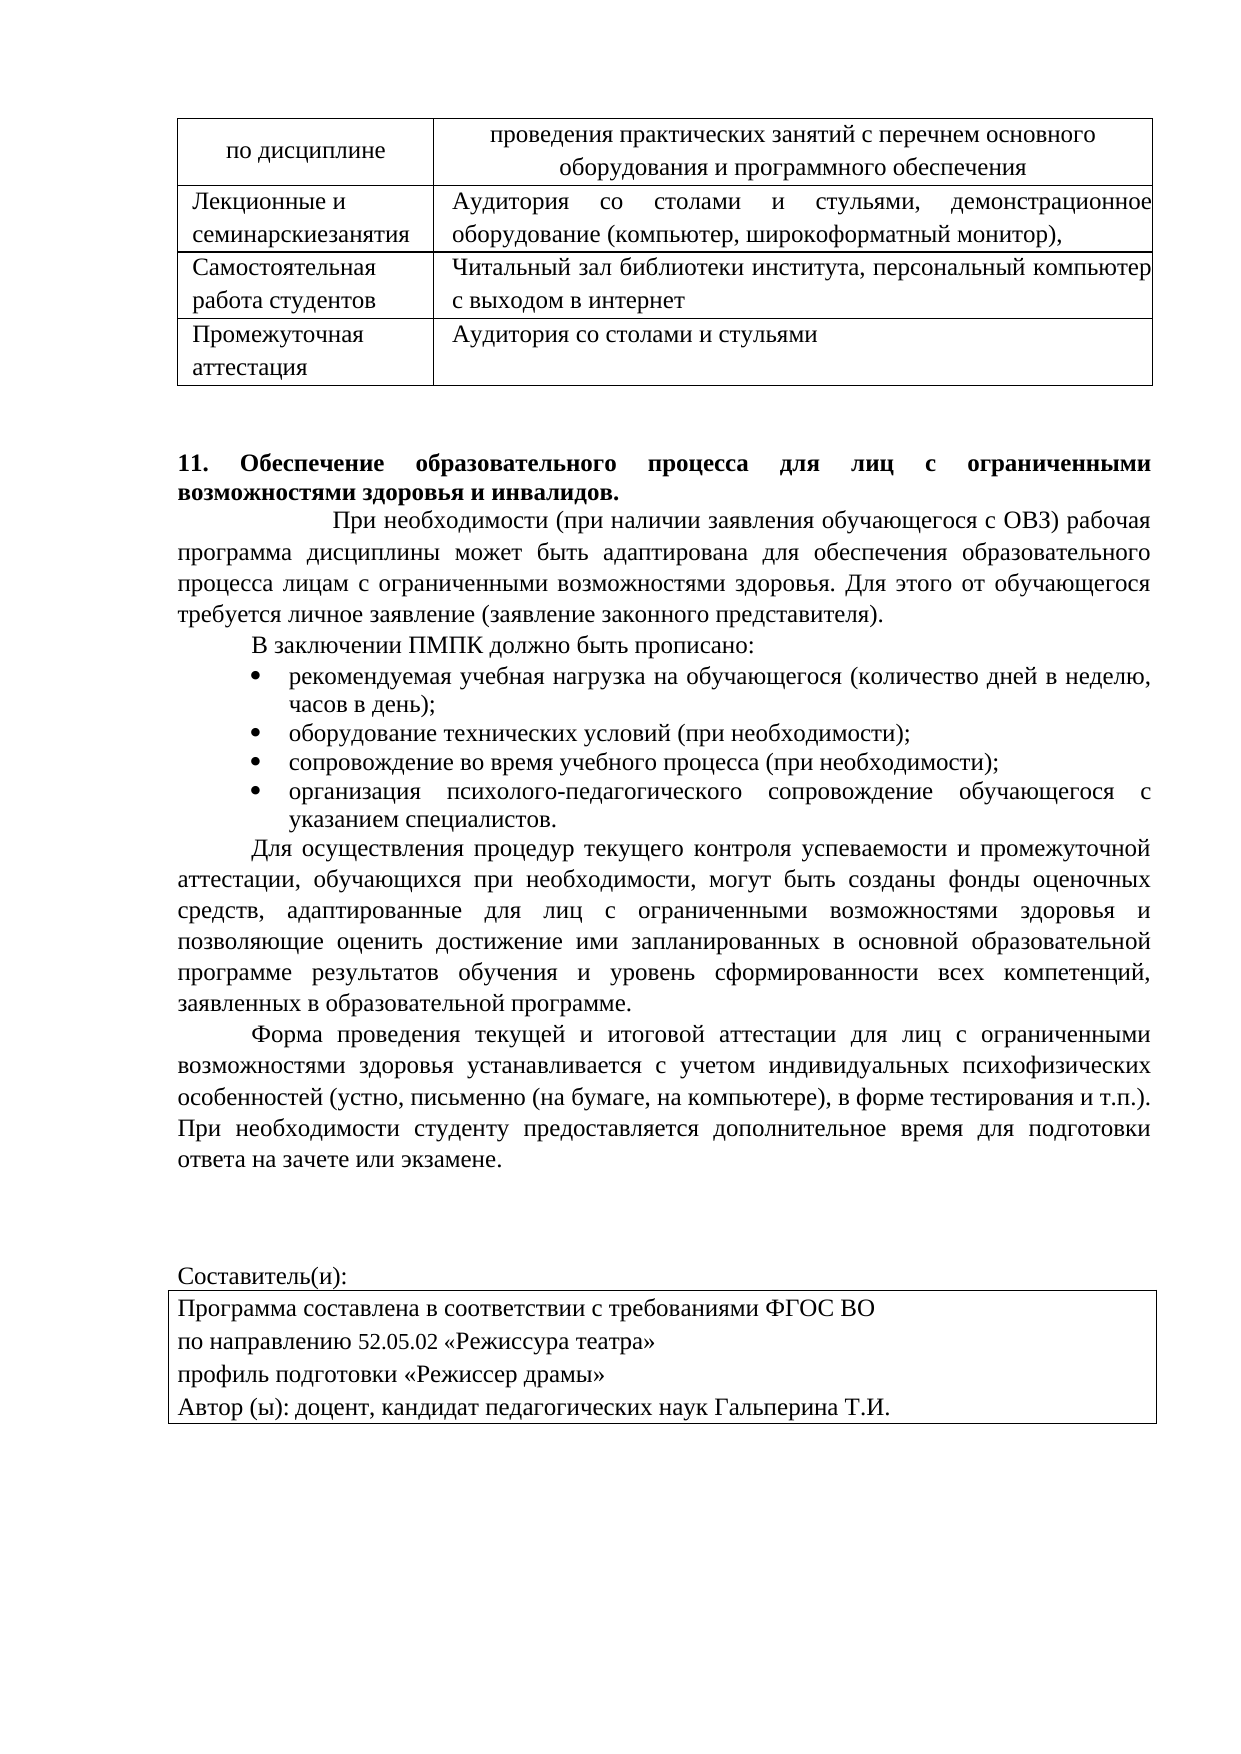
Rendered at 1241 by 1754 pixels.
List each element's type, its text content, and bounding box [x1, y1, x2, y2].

table_cell Аудитория со столами и стульями, демонстрационное оборудование (компьютер, широкоформатный монитор), [434, 186, 1152, 251]
text В заключении ПМПК должно быть прописано: [177, 630, 1152, 658]
table_cell Самостоятельная работа студентов [178, 253, 433, 318]
text Программа составлена в соответствии с требованиями ФГОС ВО [169, 1291, 1156, 1322]
table_cell Читальный зал библиотеки института, персональный компьютер с выходом в интернет [434, 253, 1152, 318]
table_cell Аудитория со столами и стульями [434, 319, 1152, 385]
text Форма проведения текущей и итоговой аттестации для лиц с ограниченными возможностями здоровья устанавливается с учетом индивидуальных психофизических особенностей (устно, письменно (на бумаге, на компьютере), в форме тестирования и т.п.). При необходимости студенту предоставляется дополнительное время для подготовки ответа на зачете или экзамене. [177, 1019, 1152, 1172]
table_cell Промежуточная аттестация [178, 319, 433, 385]
text профиль подготовки «Режиссер драмы» [169, 1356, 1156, 1388]
text Для осуществления процедур текущего контроля успеваемости и промежуточной аттестации, обучающихся при необходимости, могут быть созданы фонды оценочных средств, адаптированные для лиц с ограниченными возможностями здоровья и позволяющие оценить достижение ими запланированных в основной образовательной программе результатов обучения и уровень сформированности всех компетенций, заявленных в образовательной программе. [177, 833, 1152, 1017]
list рекомендуемая учебная нагрузка на обучающегося (количество дней в неделю, часов в день); [251, 661, 1152, 718]
text по направлению 52.05.02 «Режиссура театра» [169, 1323, 1156, 1354]
text Составитель(и): [177, 1261, 1152, 1290]
text Автор (ы): доцент, кандидат педагогических наук Гальперина Т.И. [169, 1389, 1156, 1423]
text При необходимости (при наличии заявления обучающегося с ОВЗ) рабочая программа дисциплины может быть адаптирована для обеспечения образовательного процесса лицам с ограниченными возможностями здоровья. Для этого от обучающегося требуется личное заявление (заявление законного представителя). [177, 506, 1152, 627]
list сопровождение во время учебного процесса (при необходимости); [251, 747, 1152, 776]
list оборудование технических условий (при необходимости); [251, 718, 1152, 747]
list организация психолого-педагогического сопровождение обучающегося с указанием специалистов. [251, 776, 1152, 833]
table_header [434, 119, 1152, 185]
text 11. Обеспечение образовательного процесса для лиц с ограниченными возможностями здоровья и инвалидов. [177, 448, 1152, 506]
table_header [178, 119, 433, 185]
table_cell Лекционные и семинарскиезанятия [178, 186, 433, 251]
